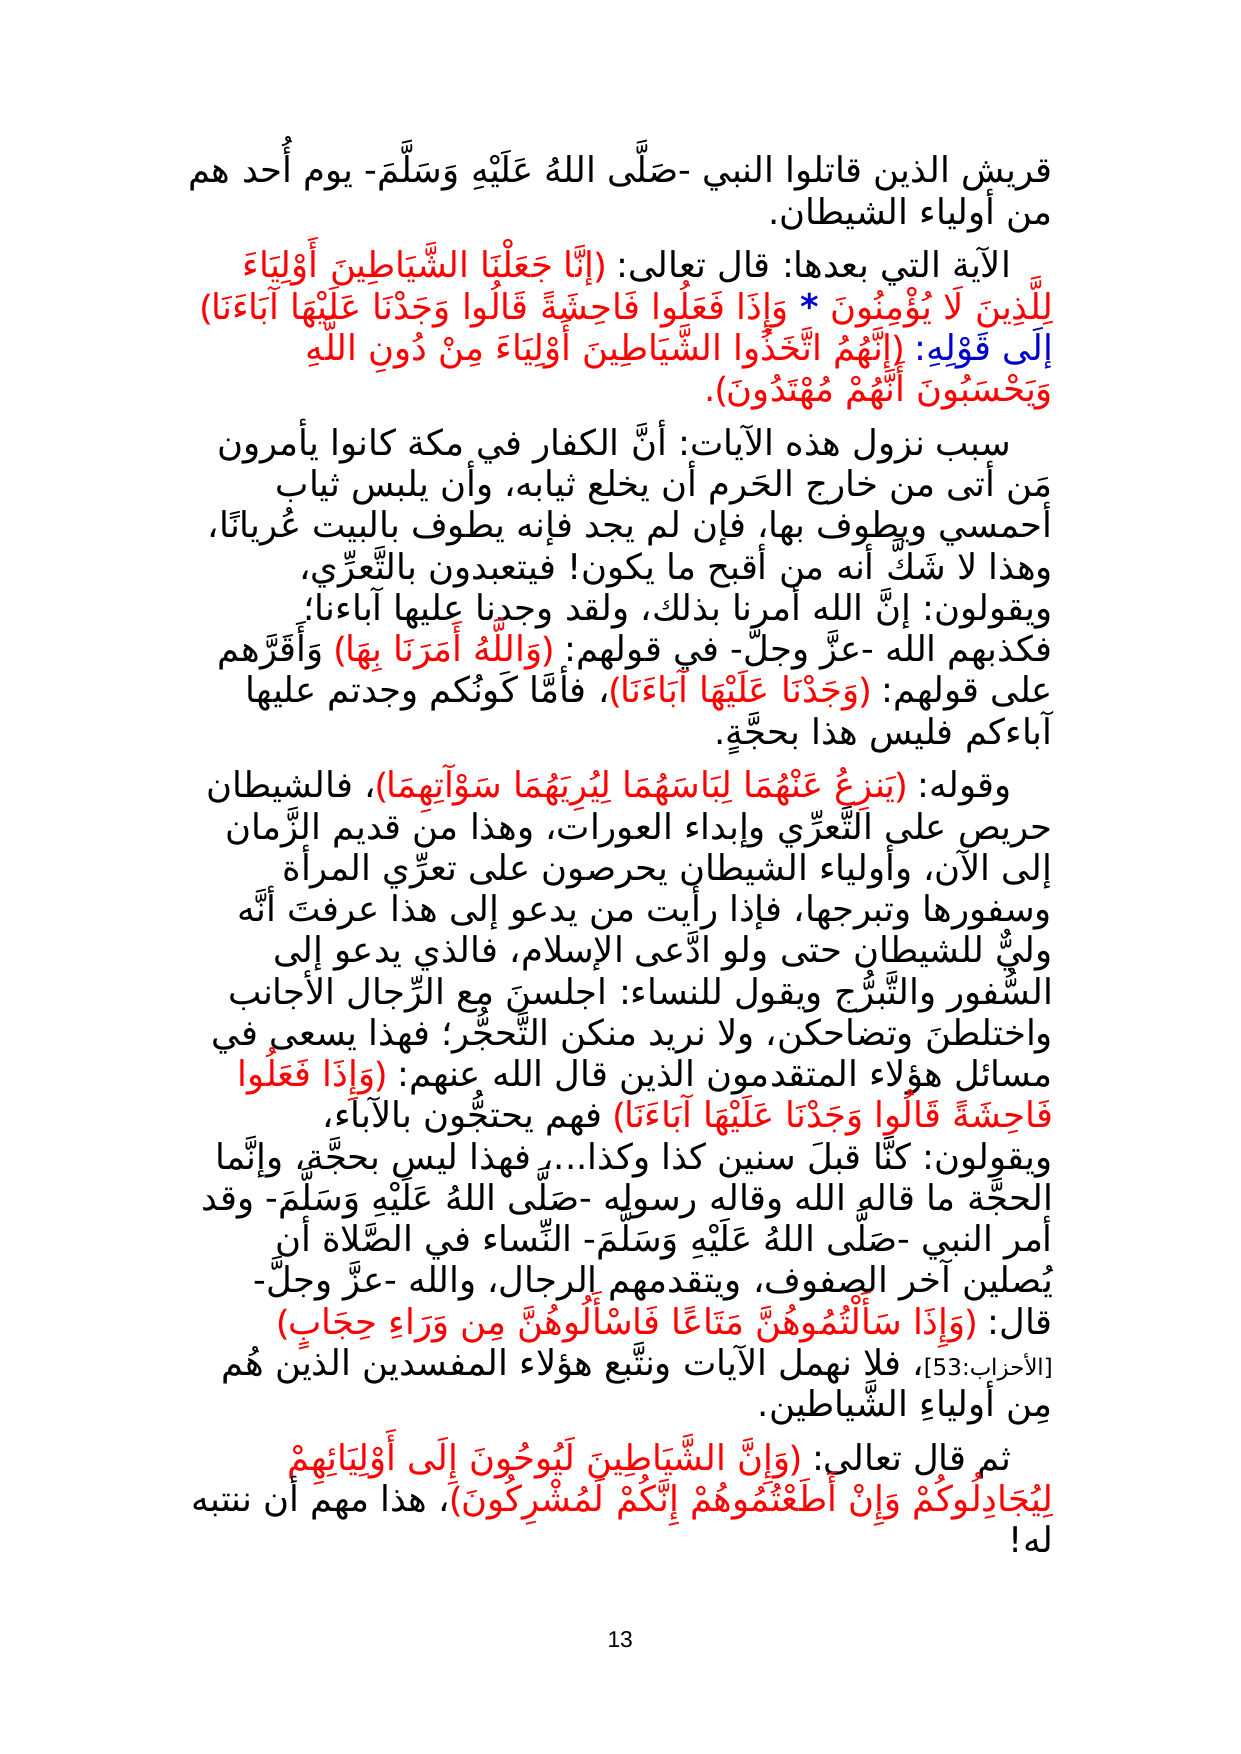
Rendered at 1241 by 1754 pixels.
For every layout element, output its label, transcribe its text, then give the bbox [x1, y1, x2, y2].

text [187, 150, 1053, 232]
text ثم قال تعالى: ﴿وَإِنَّ الشَّيَاطِينَ لَيُوحُونَ إِلَى أَوْلِيَائِهِمْ لِيُجَادِلُوكُمْ وَإِنْ أَطَعْتُمُوهُمْ إِنَّكُمْ لَمُشْرِكُونَ﴾، هذا مهم أن ننتبه له! [187, 1437, 1053, 1561]
text وقوله: ﴿يَنزِعُ عَنْهُمَا لِبَاسَهُمَا لِيُرِيَهُمَا سَوْآتِهِمَا﴾، فالشيطان حريص على التَّعرِّي وإبداء العورات، وهذا من قديم الزَّمان إلى الآن، وأولياء الشيطان يحرصون على تعرِّي المرأة وسفورها وتبرجها، فإذا رأيت من يدعو إلى هذا عرفتَ أنَّه وليٌّ للشيطان حتى ولو ادَّعى الإسلام، فالذي يدعو إلى السُّفور والتَّبرُّج ويقول للنساء: اجلسنَ مع الرِّجال الأجانب واختلطنَ وتضاحكن، ولا نريد منكن التَّحجُّر؛ فهذا يسعى في مسائل هؤلاء المتقدمون الذين قال الله عنهم: ﴿وَإِذَا فَعَلُوا فَاحِشَةً قَالُوا وَجَدْنَا عَلَيْهَا آبَاءَنَا﴾ فهم يحتجُّون بالآباء، ويقولون: كنَّا قبلَ سنين كذا وكذا...، فهذا ليس بحجَّة، وإنَّما الحجَّة ما قاله الله وقاله رسوله -صَلَّى اللهُ عَلَيْهِ وَسَلَّمَ- وقد أمر النبي -صَلَّى اللهُ عَلَيْهِ وَسَلَّمَ- النِّساء في الصَّلاة أن يُصلين آخر الصفوف، ويتقدمهم الرجال، والله -عزَّ وجلَّ- قال: ﴿وَإِذَا سَأَلْتُمُوهُنَّ مَتَاعًا فَاسْأَلُوهُنَّ مِن وَرَاءِ حِجَابٍ﴾ [الأحزاب:53]، فلا نهمل الآيات ونتَّبع هؤلاء المفسدين الذين هُم مِن أولياءِ الشَّياطين. [187, 765, 1053, 1425]
text الآية التي بعدها: قال تعالى: ﴿إنَّا جَعَلْنَا الشَّيَاطِينَ أَوْلِيَاءَ لِلَّذِينَ لَا يُؤْمِنُونَ * وَإِذَا فَعَلُوا فَاحِشَةً قَالُوا وَجَدْنَا عَلَيْهَا آبَاءَنَا﴾ إلَى قَوْلِهِ: ﴿إنَّهُمُ اتَّخَذُوا الشَّيَاطِينَ أَوْلِيَاءَ مِنْ دُونِ اللَّهِ وَيَحْسَبُونَ أَنَّهُمْ مُهْتَدُونَ﴾. [187, 245, 1053, 410]
text سبب نزول هذه الآيات: أنَّ الكفار في مكة كانوا يأمرون مَن أتى من خارج الحَرم أن يخلع ثيابه، وأن يلبس ثياب أحمسي ويطوف بها، فإن لم يجد فإنه يطوف بالبيت عُريانًا، وهذا لا شَكَّ أنه من أقبح ما يكون! فيتعبدون بالتَّعرِّي، ويقولون: إنَّ الله أمرنا بذلك، ولقد وجدنا عليها آباءنا؛ فكذبهم الله -عزَّ وجلَّ- في قولهم: ﴿وَاللَّهُ أَمَرَنَا بِهَا﴾ وَأَقَرَّهم على قولهم: ﴿وَجَدْنَا عَلَيْهَا آبَاءَنَا﴾، فأمَّا كَونُكم وجدتم عليها آباءكم فليس هذا بحجَّةٍ. [187, 422, 1053, 752]
